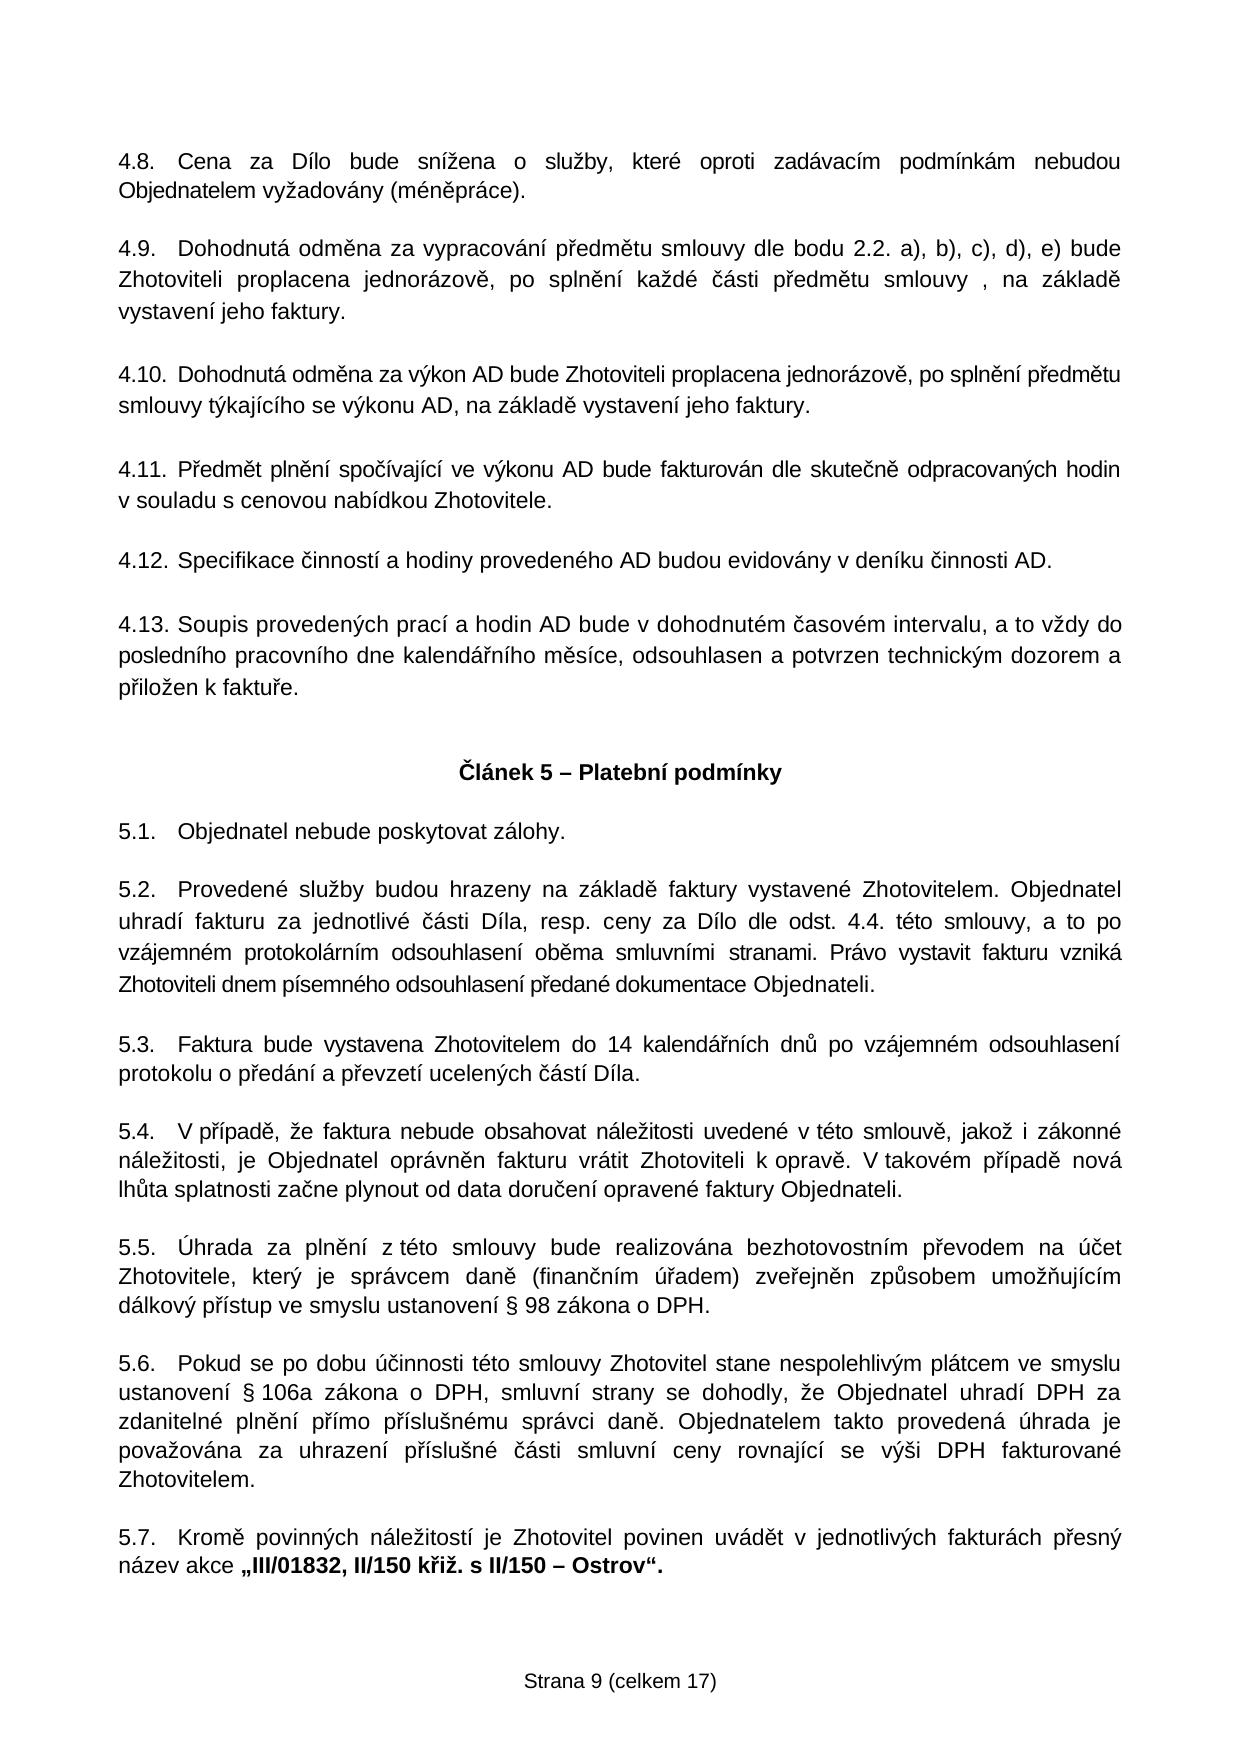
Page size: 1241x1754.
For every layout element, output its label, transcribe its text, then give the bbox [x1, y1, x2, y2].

list V případě, že faktura nebude obsahovat náležitosti uvedené v této smlouvě, jakož i zákonné náležitosti, je Objednatel oprávněn fakturu vrátit Zhotoviteli k opravě. V takovém případě nová lhůta splatnosti začne plynout od data doručení opravené faktury Objednateli. [118, 1118, 1122, 1202]
list Faktura bude vystavena Zhotovitelem do 14 kalendářních dnů po vzájemném odsouhlasení protokolu o předání a převzetí ucelených částí Díla. [118, 1031, 1122, 1087]
list Provedené služby budou hrazeny na základě faktury vystavené Zhotovitelem. Objednatel uhradí fakturu za jednotlivé části Díla, resp. ceny za Dílo dle odst. 4.4. této smlouvy, a to po vzájemném protokolárním odsouhlasení oběma smluvními stranami. Právo vystavit fakturu vzniká Zhotoviteli dnem písemného odsouhlasení předané dokumentace Objednateli. [118, 876, 1122, 997]
list Dohodnutá odměna za vypracování předmětu smlouvy dle bodu 2.2. a), b), c), d), e) bude Zhotoviteli proplacena jednorázově, po splnění každé části předmětu smlouvy , na základě vystavení jeho faktury. [118, 234, 1122, 324]
list Kromě povinných náležitostí je Zhotovitel povinen uvádět v jednotlivých fakturách přesný název akce „III/01832, II/150 křiž. s II/150 – Ostrov“. [118, 1523, 1122, 1579]
list Specifikace činností a hodiny provedeného AD budou evidovány v deníku činnosti AD. [118, 547, 1122, 574]
list Cena za Dílo bude snížena o služby, které oproti zadávacím podmínkám nebudou Objednatelem vyžadovány (méněpráce). [118, 148, 1122, 203]
list Soupis provedených prací a hodin AD bude v dohodnutém časovém intervalu, a to vždy do posledního pracovního dne kalendářního měsíce, odsouhlasen a potvrzen technickým dozorem a přiložen k faktuře. [118, 611, 1122, 700]
list Dohodnutá odměna za výkon AD bude Zhotoviteli proplacena jednorázově, po splnění předmětu smlouvy týkajícího se výkonu AD, na základě vystavení jeho faktury. [118, 361, 1122, 419]
list Objednatel nebude poskytovat zálohy. [118, 818, 1122, 844]
list Pokud se po dobu účinnosti této smlouvy Zhotovitel stane nespolehlivým plátcem ve smyslu ustanovení § 106a zákona o DPH, smluvní strany se dohodly, že Objednatel uhradí DPH za zdanitelné plnění přímo příslušnému správci daně. Objednatelem takto provedená úhrada je považována za uhrazení příslušné části smluvní ceny rovnající se výši DPH fakturované Zhotovitelem. [118, 1350, 1122, 1492]
list Předmět plnění spočívající ve výkonu AD bude fakturován dle skutečně odpracovaných hodin v souladu s cenovou nabídkou Zhotovitele. [118, 456, 1122, 513]
list Úhrada za plnění z této smlouvy bude realizována bezhotovostním převodem na účet Zhotovitele, který je správcem daně (finančním úřadem) zveřejněn způsobem umožňujícím dálkový přístup ve smyslu ustanovení § 98 zákona o DPH. [118, 1234, 1122, 1318]
text Článek 5 – Platební podmínky [118, 759, 1122, 785]
